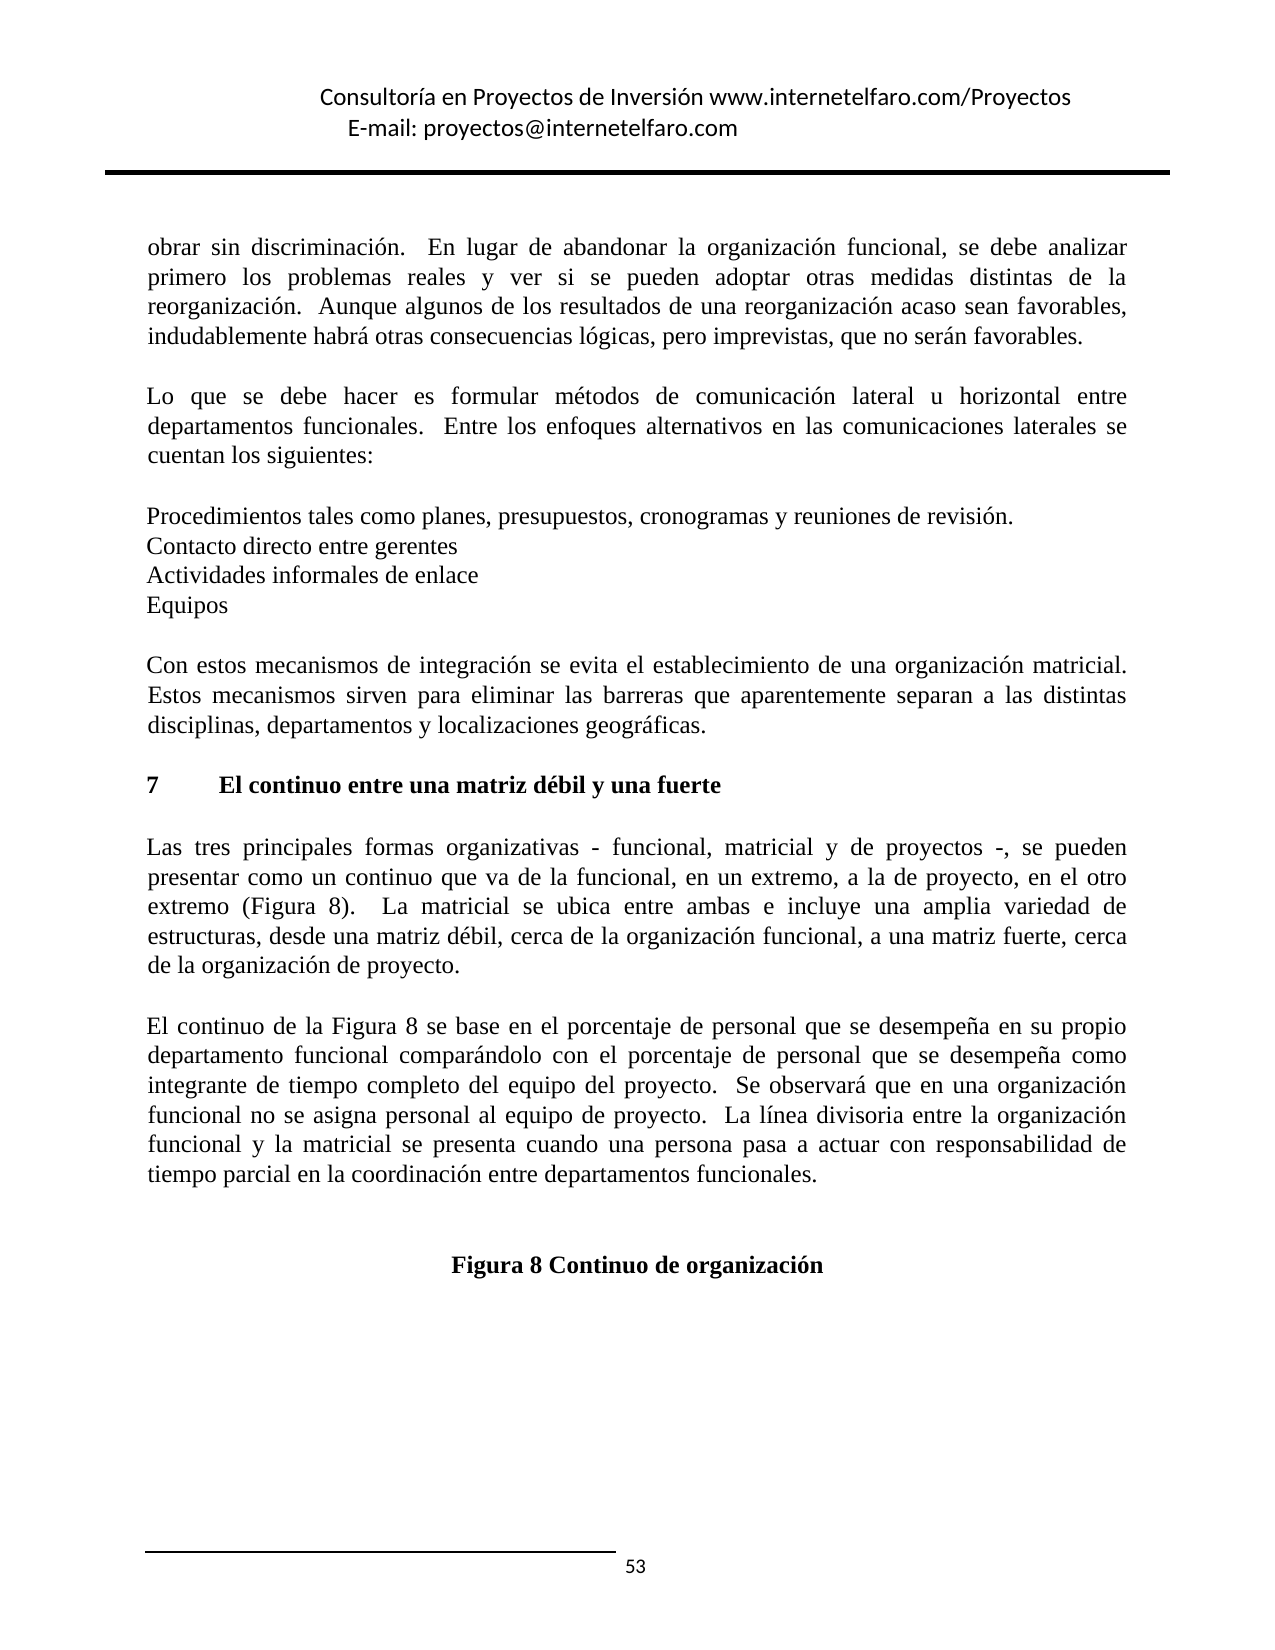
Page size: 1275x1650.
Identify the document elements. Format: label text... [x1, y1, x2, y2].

text Actividades informales de enlace [146, 560, 1128, 589]
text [146, 232, 1128, 349]
text Contacto directo entre gerentes [146, 531, 1128, 559]
subtitle 7 El continuo entre una matriz débil y una fuerte [146, 770, 1127, 799]
text Con estos mecanismos de integración se evita el establecimiento de una organización matricial. Estos mecanismos sirven para eliminar las barreras que aparentemente separan a las distintas disciplinas, departamentos y localizaciones geográficas. [146, 651, 1128, 738]
text Lo que se debe hacer es formular métodos de comunicación lateral u horizontal entre departamentos funcionales. Entre los enfoques alternativos en las comunicaciones laterales se cuentan los siguientes: [146, 381, 1128, 469]
text El continuo de la Figura 8 se base en el porcentaje de personal que se desempeña en su propio departamento funcional comparándolo con el porcentaje de personal que se desempeña como integrante de tiempo completo del equipo del proyecto. Se observará que en una organización funcional no se asigna personal al equipo de proyecto. La línea divisoria entre la organización funcional y la matricial se presenta cuando una persona pasa a actuar con responsabilidad de tiempo parcial en la coordinación entre departamentos funcionales. [146, 1011, 1128, 1188]
text Las tres principales formas organizativas - funcional, matricial y de proyectos -, se pueden presentar como un continuo que va de la funcional, en un extremo, a la de proyecto, en el otro extremo (Figura 8). La matricial se ubica entre ambas e incluye una amplia variedad de estructuras, desde una matriz débil, cerca de la organización funcional, a una matriz fuerte, cerca de la organización de proyecto. [146, 832, 1128, 979]
subtitle Figura 8 Continuo de organización [148, 1251, 1127, 1279]
text Procedimientos tales como planes, presupuestos, cronogramas y reuniones de revisión. [146, 501, 1128, 530]
text Equipos [146, 590, 1128, 619]
